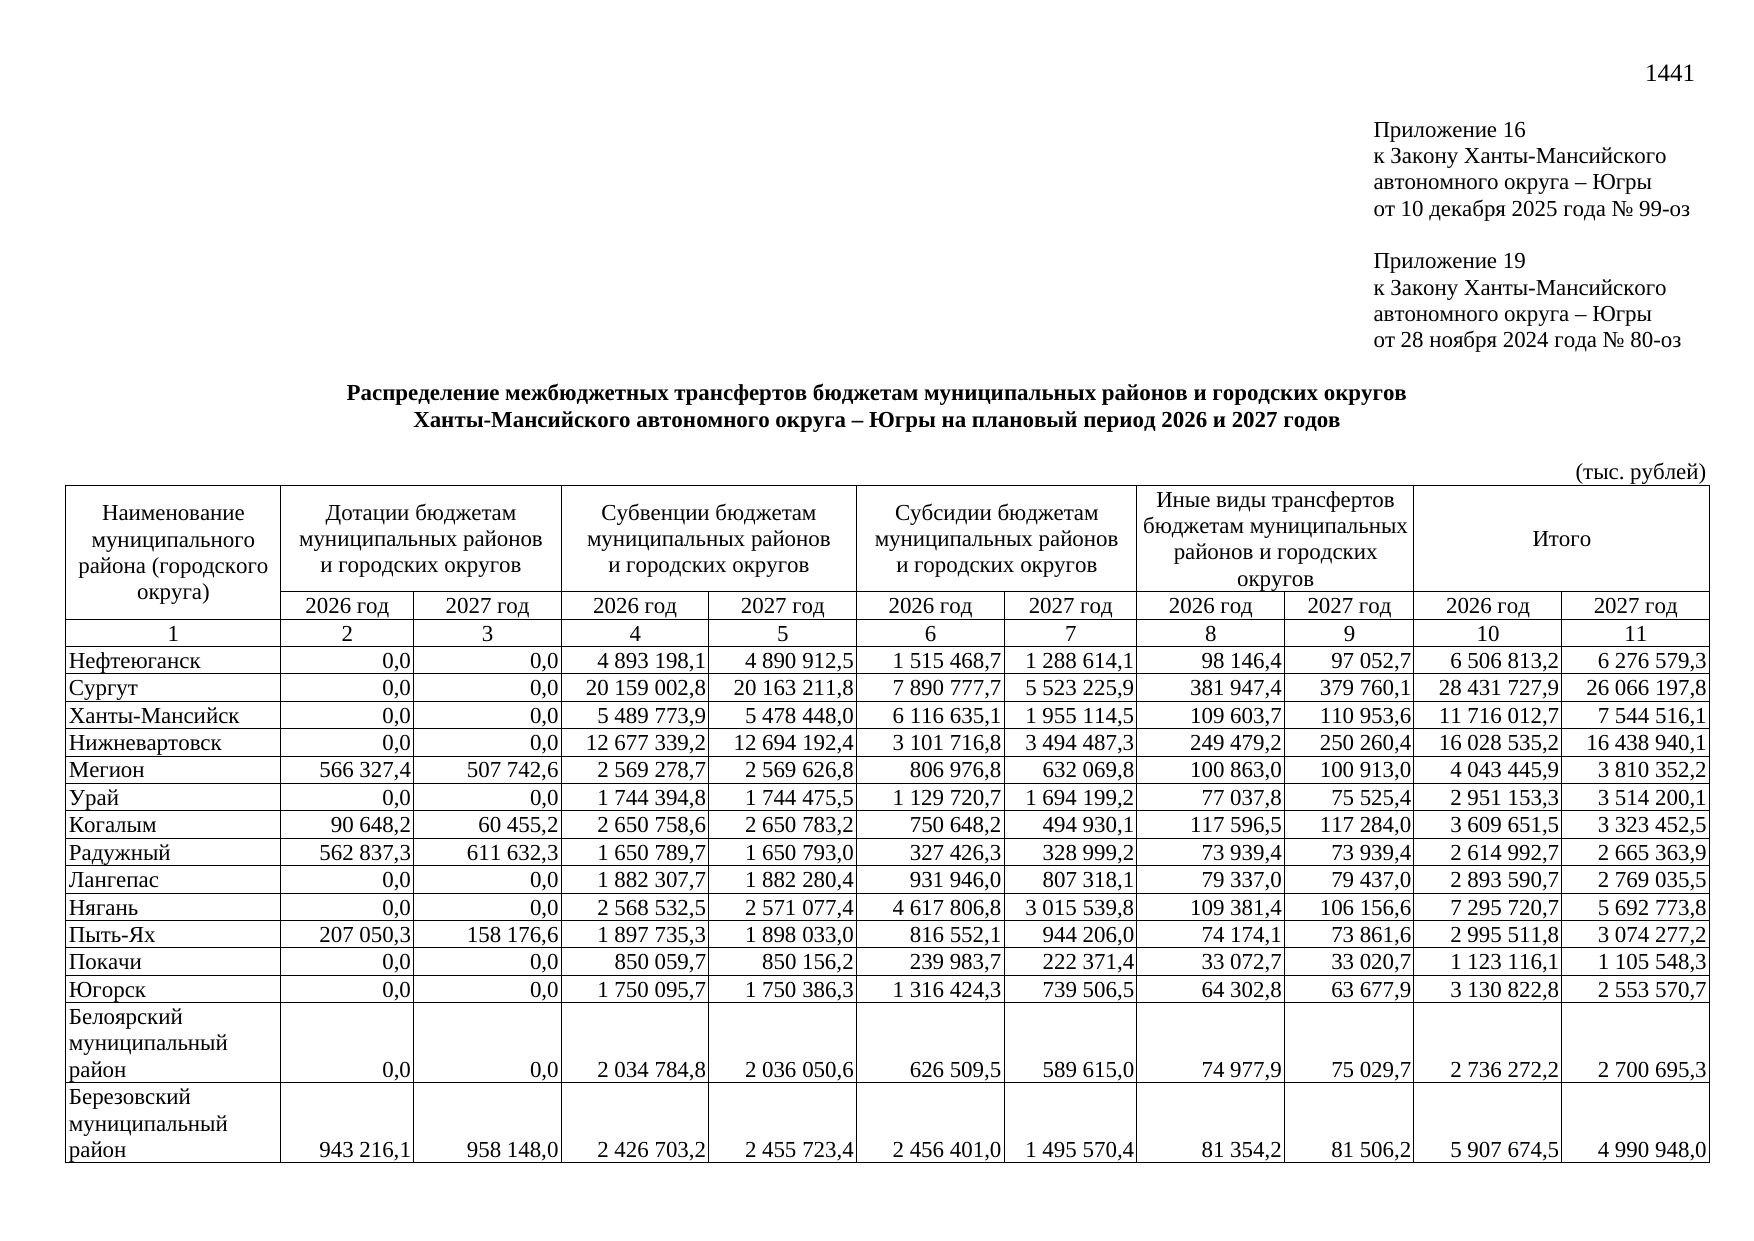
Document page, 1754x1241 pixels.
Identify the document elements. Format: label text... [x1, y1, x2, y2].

table_cell 0,0 [281, 948, 413, 975]
text Ханты-Мансийского автономного округа – Югры на плановый период 2026 и 2027 годов [59, 406, 1695, 432]
table_cell 100 863,0 [1137, 757, 1284, 783]
table_cell 3 514 200,1 [1562, 784, 1709, 810]
table_cell 20 163 211,8 [709, 674, 856, 701]
table_cell 2 569 278,7 [562, 757, 708, 783]
table_cell 750 648,2 [857, 811, 1004, 838]
table_cell 77 037,8 [1137, 784, 1284, 810]
table_cell 6 116 635,1 [857, 702, 1004, 728]
table_cell 2026 год [857, 592, 1004, 618]
table_cell 74 977,9 [1137, 1003, 1284, 1082]
table_cell 0,0 [414, 1003, 561, 1082]
table_cell 4 043 445,9 [1414, 757, 1561, 783]
table_cell 4 893 198,1 [562, 647, 708, 673]
table_cell 806 976,8 [857, 757, 1004, 783]
table_cell 2 893 590,7 [1414, 866, 1561, 892]
table_cell 2 571 077,4 [709, 894, 856, 920]
table_cell Сургут [66, 674, 280, 701]
table_cell 2 034 784,8 [562, 1003, 708, 1082]
table_cell 0,0 [281, 674, 413, 701]
table_cell 1 650 793,0 [709, 839, 856, 865]
table_cell 2027 год [1562, 592, 1709, 618]
table_cell 16 028 535,2 [1414, 729, 1561, 756]
table_cell 250 260,4 [1285, 729, 1413, 756]
table_cell 3 [414, 620, 561, 646]
table_cell 3 810 352,2 [1562, 757, 1709, 783]
table_cell 73 939,4 [1137, 839, 1284, 865]
table_cell 1 [66, 620, 280, 646]
table_cell 1 129 720,7 [857, 784, 1004, 810]
table_cell 3 323 452,5 [1562, 811, 1709, 838]
table_cell 5 692 773,8 [1562, 894, 1709, 920]
table_cell 7 [1005, 620, 1136, 646]
table_cell 807 318,1 [1005, 866, 1136, 892]
table_cell 632 069,8 [1005, 757, 1136, 783]
table_cell 1 897 735,3 [562, 921, 708, 947]
table_cell 381 947,4 [1137, 674, 1284, 701]
table_cell Когалым [66, 811, 280, 838]
table_cell 109 603,7 [1137, 702, 1284, 728]
table_cell 6 276 579,3 [1562, 647, 1709, 673]
table_header Итого [1414, 486, 1709, 591]
table_cell 1 744 394,8 [562, 784, 708, 810]
table_cell Урай [66, 784, 280, 810]
table_cell 0,0 [414, 784, 561, 810]
table_cell 28 431 727,9 [1414, 674, 1561, 701]
table_cell Ханты-Мансийск [66, 702, 280, 728]
table_cell Лангепас [66, 866, 280, 892]
table_cell 11 716 012,7 [1414, 702, 1561, 728]
table_cell 2 736 272,2 [1414, 1003, 1561, 1082]
table_cell 2 700 695,3 [1562, 1003, 1709, 1082]
table_cell 1 898 033,0 [709, 921, 856, 947]
table_cell 2 769 035,5 [1562, 866, 1709, 892]
table_cell 33 072,7 [1137, 948, 1284, 975]
table_cell 2026 год [1414, 592, 1561, 618]
table_cell 816 552,1 [857, 921, 1004, 947]
table_cell 2 [281, 620, 413, 646]
table_cell 2027 год [1285, 592, 1413, 618]
table_cell Мегион [66, 757, 280, 783]
table_cell Покачи [66, 948, 280, 975]
table_cell 0,0 [414, 674, 561, 701]
table_cell 0,0 [414, 976, 561, 1002]
table_cell 2027 год [1005, 592, 1136, 618]
table_cell 327 426,3 [857, 839, 1004, 865]
table_cell 207 050,3 [281, 921, 413, 947]
table_cell 5 [709, 620, 856, 646]
table_cell 1 123 116,1 [1414, 948, 1561, 975]
table_cell 0,0 [281, 702, 413, 728]
table_cell 7 295 720,7 [1414, 894, 1561, 920]
table_cell 379 760,1 [1285, 674, 1413, 701]
table_cell 249 479,2 [1137, 729, 1284, 756]
table_cell 1 882 307,7 [562, 866, 708, 892]
table_cell 117 284,0 [1285, 811, 1413, 838]
table_cell 0,0 [414, 894, 561, 920]
table_cell 611 632,3 [414, 839, 561, 865]
table_cell 2 569 626,8 [709, 757, 856, 783]
text Приложение 16 [1373, 116, 1695, 142]
table_cell 739 506,5 [1005, 976, 1136, 1002]
table_cell 3 101 716,8 [857, 729, 1004, 756]
table_cell 2 951 153,3 [1414, 784, 1561, 810]
table_cell 5 489 773,9 [562, 702, 708, 728]
table_cell 90 648,2 [281, 811, 413, 838]
table_cell 64 302,8 [1137, 976, 1284, 1002]
table_cell 75 029,7 [1285, 1003, 1413, 1082]
table_cell 1 744 475,5 [709, 784, 856, 810]
table_cell 26 066 197,8 [1562, 674, 1709, 701]
table_cell Пыть-Ях [66, 921, 280, 947]
table_cell 1 495 570,4 [1005, 1083, 1136, 1162]
table_cell 2 665 363,9 [1562, 839, 1709, 865]
table_cell 98 146,4 [1137, 647, 1284, 673]
table_cell 2 568 532,5 [562, 894, 708, 920]
table_cell Нижневартовск [66, 729, 280, 756]
table_cell 4 [562, 620, 708, 646]
table_cell 850 059,7 [562, 948, 708, 975]
table_cell 110 953,6 [1285, 702, 1413, 728]
table_cell 12 677 339,2 [562, 729, 708, 756]
table_cell 4 617 806,8 [857, 894, 1004, 920]
table_cell 222 371,4 [1005, 948, 1136, 975]
table_cell 73 939,4 [1285, 839, 1413, 865]
table_cell 2 455 723,4 [709, 1083, 856, 1162]
table_cell 6 506 813,2 [1414, 647, 1561, 673]
text автономного округа – Югры [1373, 168, 1695, 195]
table_cell 2 650 758,6 [562, 811, 708, 838]
text к Закону Ханты-Мансийского [1373, 274, 1695, 300]
table_cell 1 955 114,5 [1005, 702, 1136, 728]
table_cell 5 523 225,9 [1005, 674, 1136, 701]
table_cell 4 990 948,0 [1562, 1083, 1709, 1162]
table_header Иные виды трансфертов бюджетам муниципальных районов и городских округов [1137, 486, 1413, 591]
table_cell Нягань [66, 894, 280, 920]
table_cell 79 337,0 [1137, 866, 1284, 892]
table_cell 20 159 002,8 [562, 674, 708, 701]
table_cell 2027 год [709, 592, 856, 618]
table_cell 8 [1137, 620, 1284, 646]
table_cell 1 105 548,3 [1562, 948, 1709, 975]
text Распределение межбюджетных трансфертов бюджетам муниципальных районов и городских округов [59, 379, 1695, 406]
table_header Дотации бюджетам муниципальных районов и городских округов [281, 486, 561, 591]
table_cell 11 [1562, 620, 1709, 646]
table_cell 0,0 [414, 702, 561, 728]
table_cell 1 515 468,7 [857, 647, 1004, 673]
table_cell 562 837,3 [281, 839, 413, 865]
table_cell 0,0 [281, 784, 413, 810]
table_cell 97 052,7 [1285, 647, 1413, 673]
table_cell 100 913,0 [1285, 757, 1413, 783]
table_cell 75 525,4 [1285, 784, 1413, 810]
table_cell 12 694 192,4 [709, 729, 856, 756]
table_cell 7 544 516,1 [1562, 702, 1709, 728]
table_cell 117 596,5 [1137, 811, 1284, 838]
table_cell 81 354,2 [1137, 1083, 1284, 1162]
table_cell 328 999,2 [1005, 839, 1136, 865]
table_cell 239 983,7 [857, 948, 1004, 975]
table_cell 109 381,4 [1137, 894, 1284, 920]
table_cell 16 438 940,1 [1562, 729, 1709, 756]
table_cell 3 074 277,2 [1562, 921, 1709, 947]
text от 28 ноября 2024 года № 80-оз [1373, 327, 1695, 353]
table_cell 1 750 386,3 [709, 976, 856, 1002]
table_cell 2 553 570,7 [1562, 976, 1709, 1002]
table_header Субсидии бюджетам муниципальных районов и городских округов [857, 486, 1136, 591]
table_cell 931 946,0 [857, 866, 1004, 892]
table_cell 944 206,0 [1005, 921, 1136, 947]
text от 10 декабря 2025 года № 99-оз [1373, 195, 1695, 221]
table_cell 2026 год [281, 592, 413, 618]
table_cell 850 156,2 [709, 948, 856, 975]
table_cell 0,0 [281, 1003, 413, 1082]
table_cell Белоярский муниципальный район [66, 1003, 280, 1082]
table_cell 494 930,1 [1005, 811, 1136, 838]
table_cell 1 750 095,7 [562, 976, 708, 1002]
table_cell 63 677,9 [1285, 976, 1413, 1002]
table_cell 1 316 424,3 [857, 976, 1004, 1002]
table_cell 0,0 [281, 647, 413, 673]
text автономного округа – Югры [1373, 300, 1695, 327]
table_cell 566 327,4 [281, 757, 413, 783]
table_cell 3 609 651,5 [1414, 811, 1561, 838]
table_cell 0,0 [414, 729, 561, 756]
table_cell 0,0 [281, 894, 413, 920]
table_cell Радужный [66, 839, 280, 865]
table_cell 0,0 [281, 729, 413, 756]
table_cell 3 494 487,3 [1005, 729, 1136, 756]
table_cell 6 [857, 620, 1004, 646]
table_cell 1 650 789,7 [562, 839, 708, 865]
table_cell 158 176,6 [414, 921, 561, 947]
table_cell Березовский муниципальный район [66, 1083, 280, 1162]
table_cell 60 455,2 [414, 811, 561, 838]
table_cell 958 148,0 [414, 1083, 561, 1162]
text Приложение 19 [1373, 247, 1695, 274]
table_cell 2 995 511,8 [1414, 921, 1561, 947]
table_cell 0,0 [281, 976, 413, 1002]
table_cell 2 036 050,6 [709, 1003, 856, 1082]
text к Закону Ханты-Мансийского [1373, 142, 1695, 168]
table_cell 507 742,6 [414, 757, 561, 783]
table_cell 5 478 448,0 [709, 702, 856, 728]
table_cell 9 [1285, 620, 1413, 646]
table_cell Югорск [66, 976, 280, 1002]
table_cell 33 020,7 [1285, 948, 1413, 975]
table_cell 5 907 674,5 [1414, 1083, 1561, 1162]
table_cell 2026 год [562, 592, 708, 618]
table_cell 7 890 777,7 [857, 674, 1004, 701]
table_cell 10 [1414, 620, 1561, 646]
table_cell 1 288 614,1 [1005, 647, 1136, 673]
table_cell 626 509,5 [857, 1003, 1004, 1082]
table_cell 0,0 [281, 866, 413, 892]
table_cell 4 890 912,5 [709, 647, 856, 673]
table_cell 79 437,0 [1285, 866, 1413, 892]
table_cell 74 174,1 [1137, 921, 1284, 947]
table_header Субвенции бюджетам муниципальных районов и городских округов [562, 486, 856, 591]
table_cell 2027 год [414, 592, 561, 618]
table_cell 0,0 [414, 948, 561, 975]
table_cell 1 882 280,4 [709, 866, 856, 892]
table_cell 2026 год [1137, 592, 1284, 618]
table_cell 81 506,2 [1285, 1083, 1413, 1162]
table_header Наименование муниципального района (городского округа) [66, 486, 280, 618]
text (тыс. рублей) [59, 458, 1728, 485]
table_cell 0,0 [414, 866, 561, 892]
table_cell 0,0 [414, 647, 561, 673]
table_cell 3 130 822,8 [1414, 976, 1561, 1002]
table_cell 106 156,6 [1285, 894, 1413, 920]
table_cell 1 694 199,2 [1005, 784, 1136, 810]
table_cell 589 615,0 [1005, 1003, 1136, 1082]
table_cell 73 861,6 [1285, 921, 1413, 947]
table_cell 2 614 992,7 [1414, 839, 1561, 865]
table_cell 2 650 783,2 [709, 811, 856, 838]
table_cell 3 015 539,8 [1005, 894, 1136, 920]
table_cell 943 216,1 [281, 1083, 413, 1162]
table_cell 2 456 401,0 [857, 1083, 1004, 1162]
table_cell Нефтеюганск [66, 647, 280, 673]
table_cell 2 426 703,2 [562, 1083, 708, 1162]
